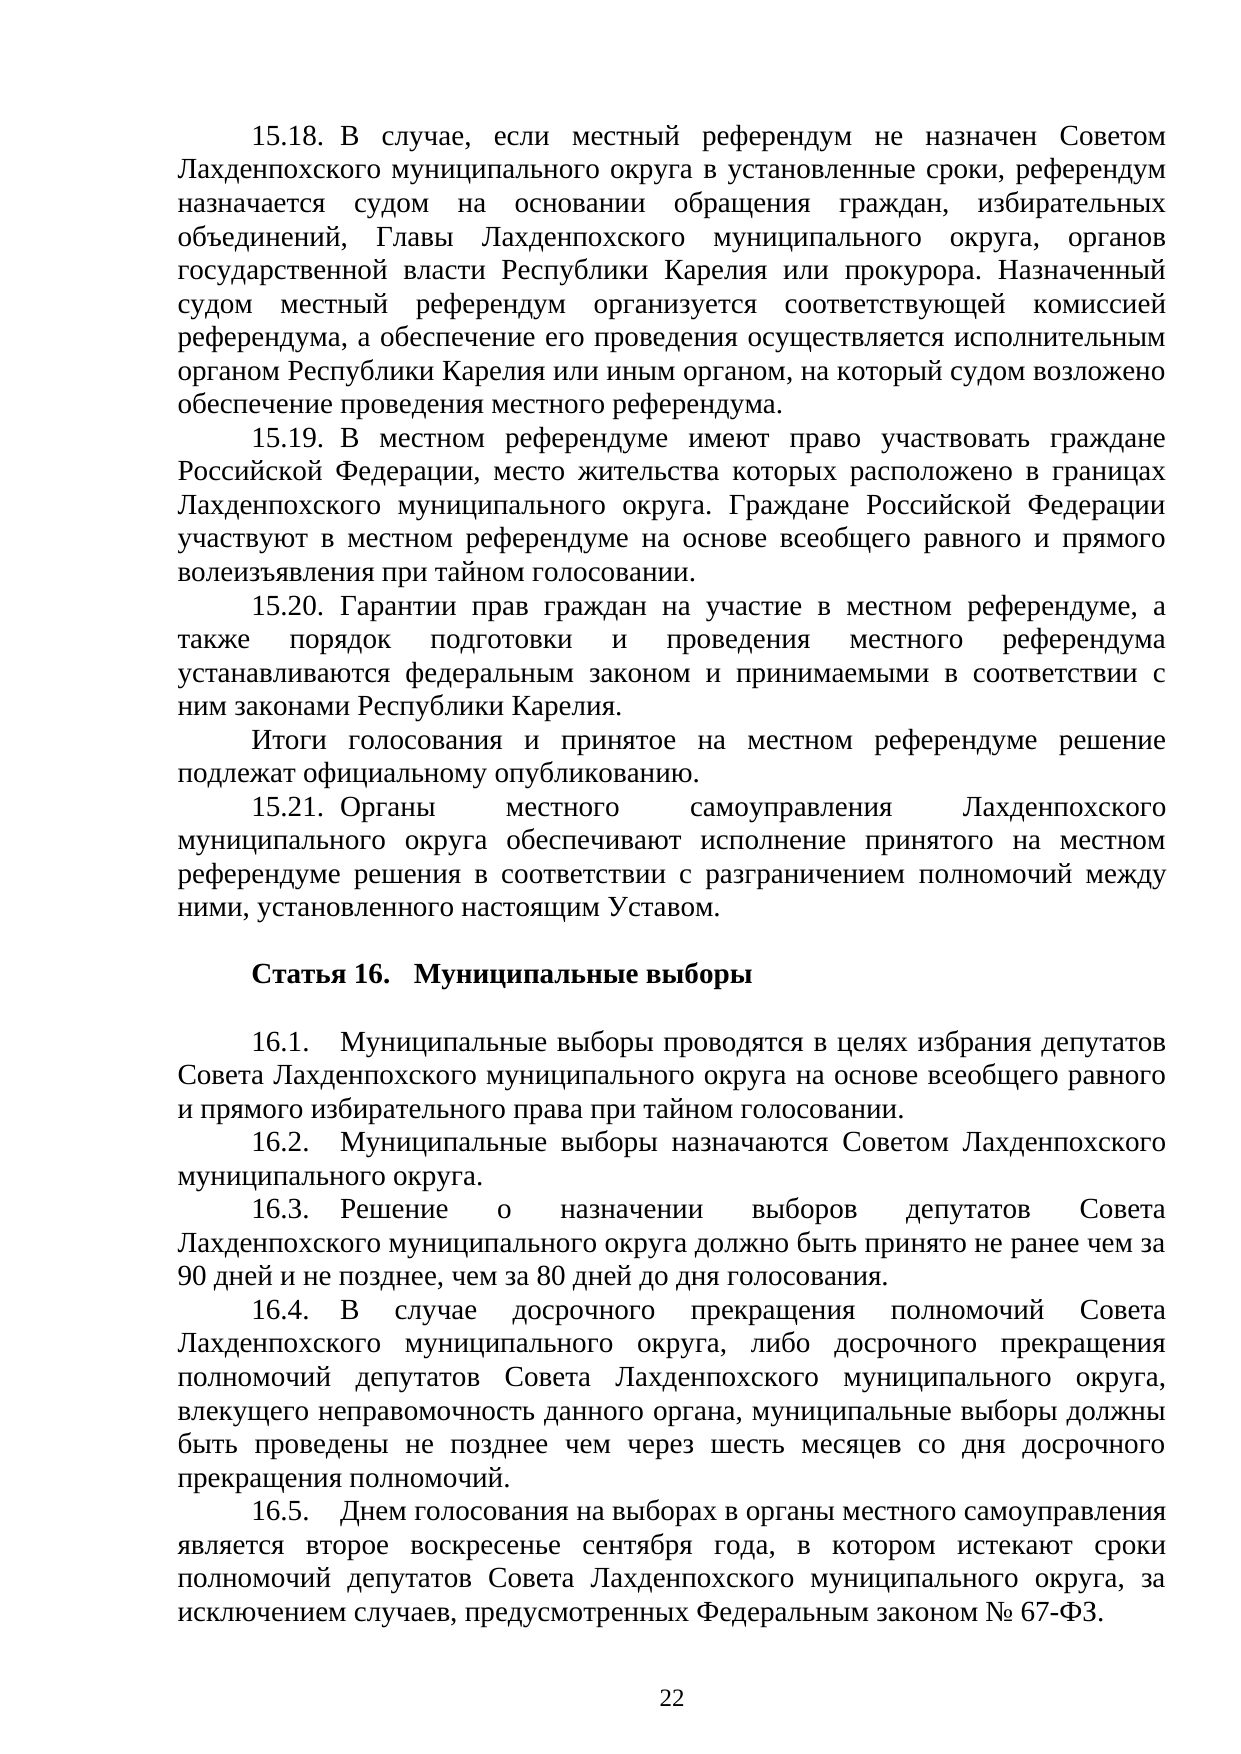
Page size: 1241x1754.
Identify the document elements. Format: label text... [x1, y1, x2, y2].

list В случае, если местный референдум не назначен Советом Лахденпохского муниципального округа в установленные сроки, референдум назначается судом на основании обращения граждан, избирательных объединений, Главы Лахденпохского муниципального округа, органов государственной власти Республики Карелия или прокурора. Назначенный судом местный референдум организуется соответствующей комиссией референдума, а обеспечение его проведения осуществляется исполнительным органом Республики Карелия или иным органом, на который судом возложено обеспечение проведения местного референдума. [177, 118, 1167, 420]
list Органы местного самоуправления Лахденпохского муниципального округа обеспечивают исполнение принятого на местном референдуме решения в соответствии с разграничением полномочий между ними, установленного настоящим Уставом. [177, 789, 1167, 923]
list Итоги голосования и принятое на местном референдуме решение подлежат официальному опубликованию. [177, 722, 1167, 789]
list Муниципальные выборы [177, 957, 1167, 990]
list Днем голосования на выборах в органы местного самоуправления является второе воскресенье сентября года, в котором истекают сроки полномочий депутатов Совета Лахденпохского муниципального округа, за исключением случаев, предусмотренных Федеральным законом № 67-ФЗ. [177, 1493, 1167, 1627]
list Муниципальные выборы проводятся в целях избрания депутатов Совета Лахденпохского муниципального округа на основе всеобщего равного и прямого избирательного права при тайном голосовании. [177, 1024, 1167, 1124]
list Решение о назначении выборов депутатов Совета Лахденпохского муниципального округа должно быть принято не ранее чем за 90 дней и не позднее, чем за 80 дней до дня голосования. [177, 1191, 1167, 1292]
list В местном референдуме имеют право участвовать граждане Российской Федерации, место жительства которых расположено в границах Лахденпохского муниципального округа. Граждане Российской Федерации участвуют в местном референдуме на основе всеобщего равного и прямого волеизъявления при тайном голосовании. [177, 420, 1167, 588]
list Гарантии прав граждан на участие в местном референдуме, а также порядок подготовки и проведения местного референдума устанавливаются федеральным законом и принимаемыми в соответствии с ним законами Республики Карелия. [177, 588, 1167, 722]
list Муниципальные выборы назначаются Советом Лахденпохского муниципального округа. [177, 1124, 1167, 1191]
list В случае досрочного прекращения полномочий Совета Лахденпохского муниципального округа, либо досрочного прекращения полномочий депутатов Совета Лахденпохского муниципального округа, влекущего неправомочность данного органа, муниципальные выборы должны быть проведены не позднее чем через шесть месяцев со дня досрочного прекращения полномочий. [177, 1292, 1167, 1493]
